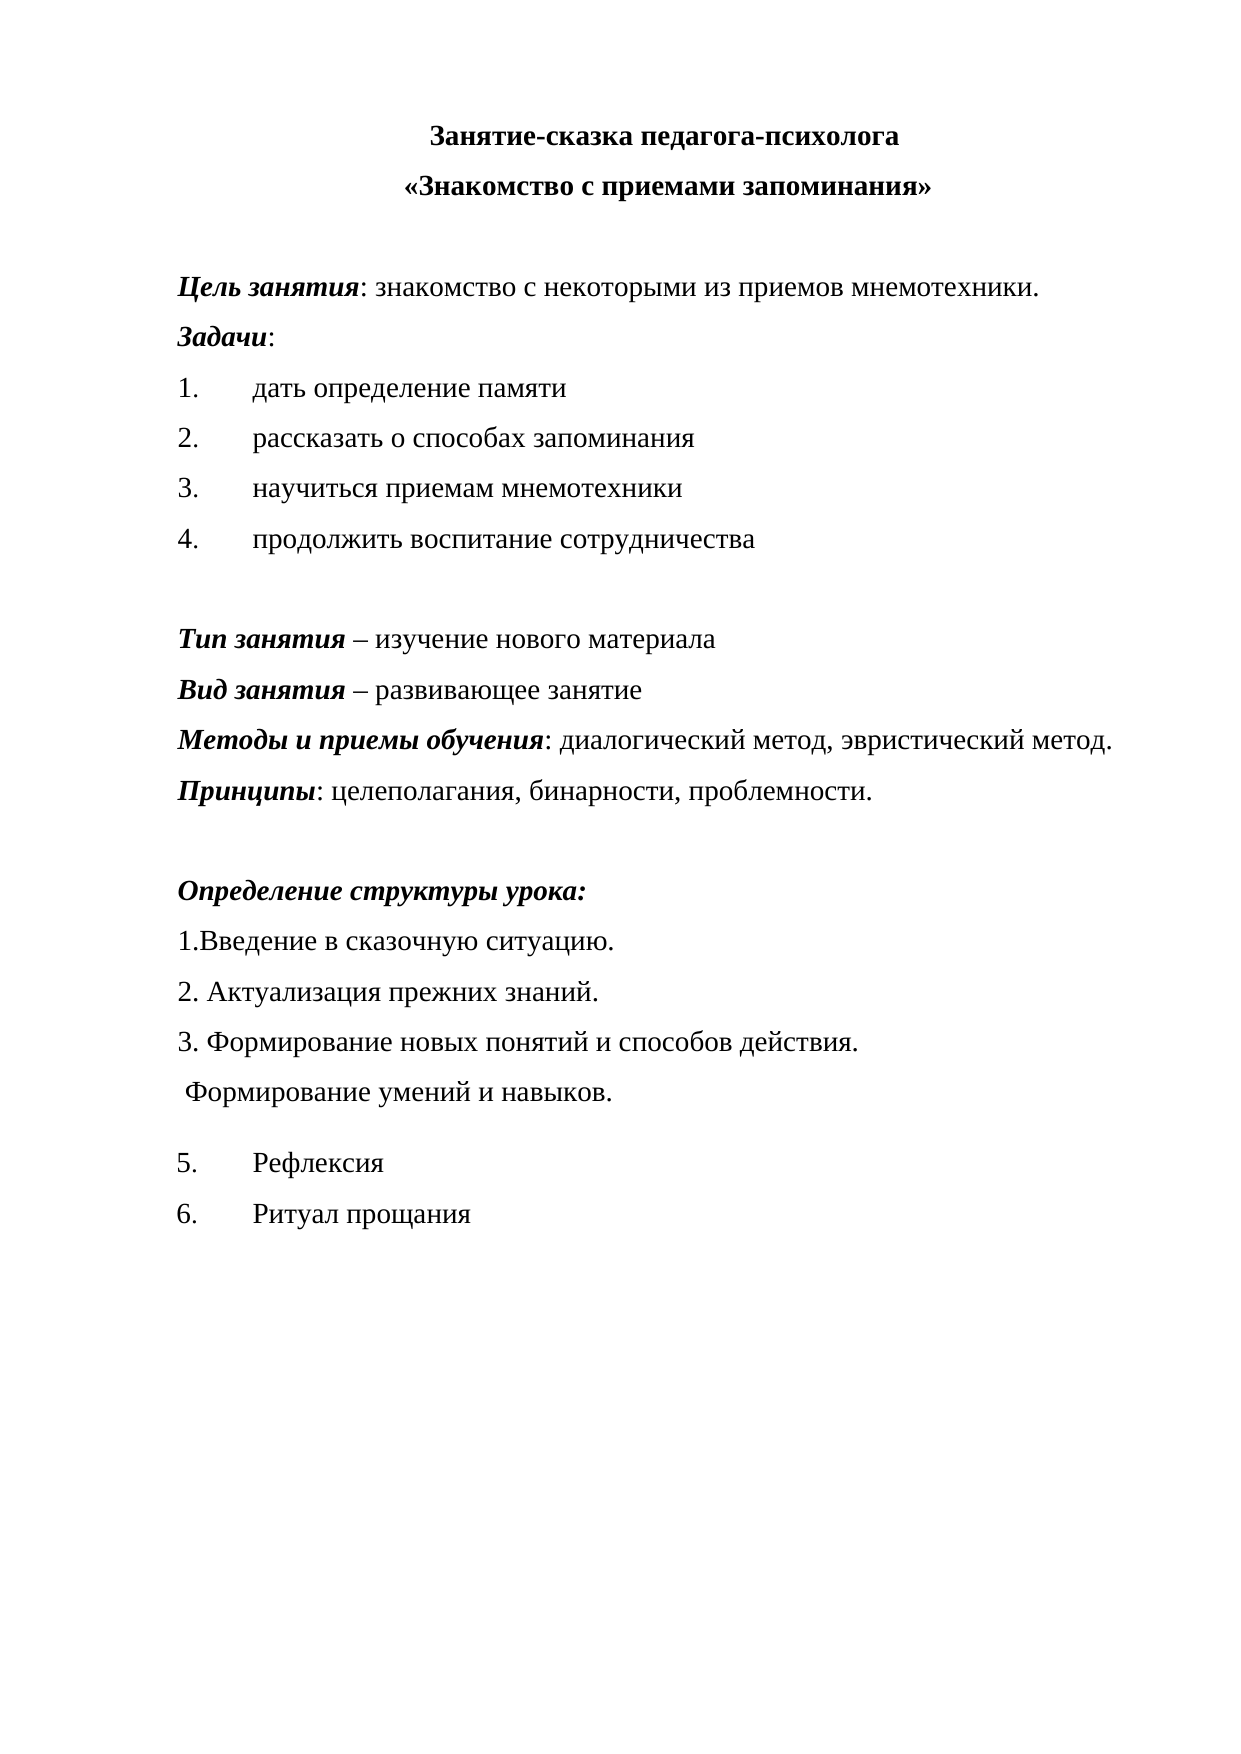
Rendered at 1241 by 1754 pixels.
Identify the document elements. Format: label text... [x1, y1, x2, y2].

text Задачи: [177, 319, 1152, 353]
text 3. Формирование новых понятий и способов действия. [177, 1024, 1152, 1058]
text Методы и приемы обучения: диалогический метод, эвристический метод. [177, 722, 1152, 756]
text 1.Введение в сказочную ситуацию. [177, 923, 1152, 957]
text 2. Актуализация прежних знаний. [177, 974, 1152, 1007]
list продолжить воспитание сотрудничества [177, 521, 1152, 554]
text Определение структуры урока: [177, 873, 1152, 907]
list дать определение памяти [177, 370, 1152, 403]
list Ритуал прощания [176, 1196, 1152, 1230]
list Рефлексия [176, 1146, 1152, 1179]
text Цель занятия: знакомство с некоторыми из приемов мнемотехники. [177, 269, 1152, 303]
text Формирование умений и навыков. [177, 1074, 1152, 1108]
text «Знакомство с приемами запоминания» [177, 168, 1152, 202]
text Занятие-сказка педагога-психолога [177, 118, 1152, 152]
text Принципы: целеполагания, бинарности, проблемности. [177, 773, 1152, 806]
list научиться приемам мнемотехники [177, 471, 1152, 504]
list рассказать о способах запоминания [177, 420, 1152, 454]
text Тип занятия – изучение нового материала [177, 622, 1152, 655]
text Вид занятия – развивающее занятие [177, 672, 1152, 706]
